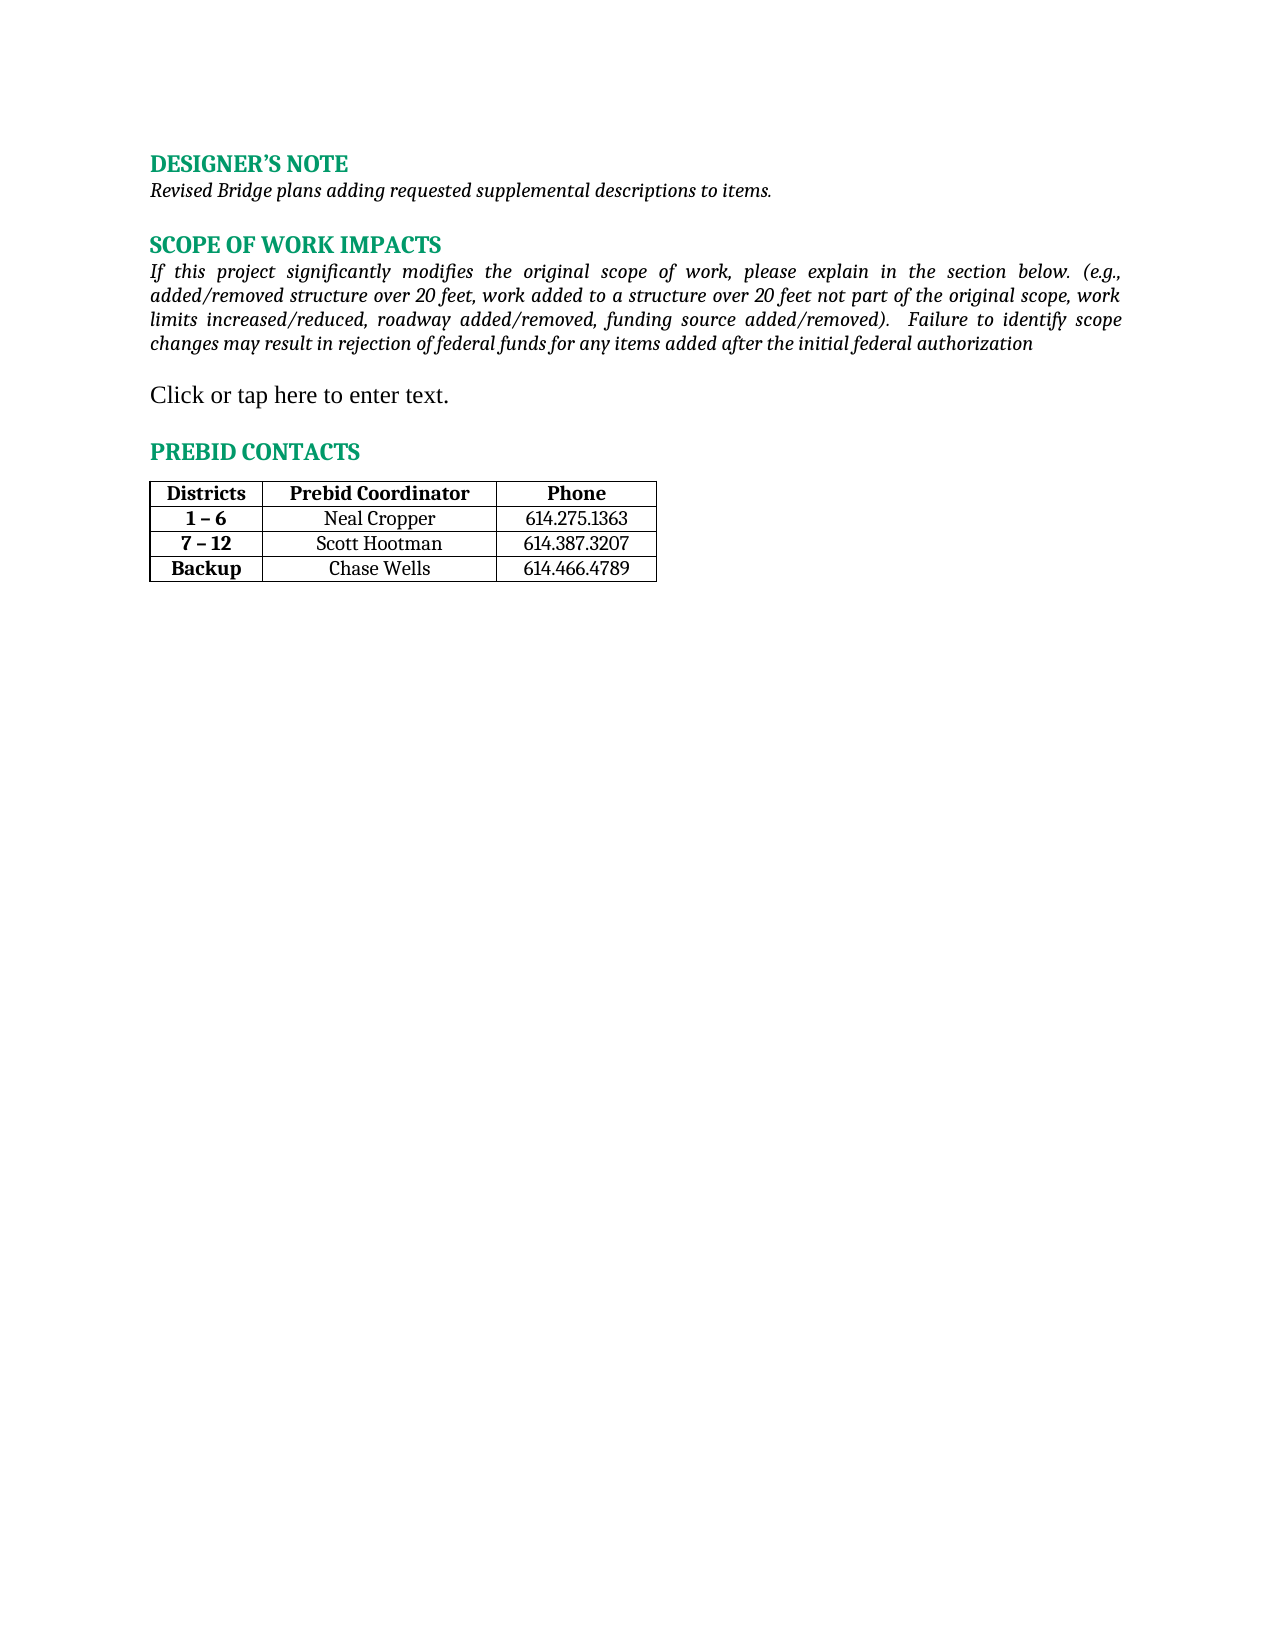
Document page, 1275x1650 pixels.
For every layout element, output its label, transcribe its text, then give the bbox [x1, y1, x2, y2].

table_cell 614.466.4789 [497, 557, 656, 581]
subtitle SCOPE OF WORK IMPACTS [150, 231, 1125, 260]
table_header Prebid Coordinator [263, 482, 496, 506]
text If this project significantly modifies the original scope of work, please explain in the section below. (e.g., added/removed structure over 20 feet, work added to a structure over 20 feet not part of the original scope, work limits increased/reduced, roadway added/removed, funding source added/removed). Failure to identify scope changes may result in rejection of federal funds for any items added after the initial federal authorization [150, 260, 1125, 356]
subtitle PREBID CONTACTS [150, 437, 1125, 466]
table_cell Chase Wells [263, 557, 496, 581]
table_cell Neal Cropper [263, 507, 496, 531]
table_cell 614.387.3207 [497, 532, 656, 556]
table_cell 1 – 6 [151, 507, 262, 531]
table_cell 614.275.1363 [497, 507, 656, 531]
table_cell Backup [151, 557, 262, 581]
table_header Phone [497, 482, 656, 506]
table_header Districts [151, 482, 262, 506]
table_cell 7 – 12 [151, 532, 262, 556]
subtitle DESIGNER’S NOTE [150, 150, 1125, 179]
list Revised Bridge plans adding requested supplemental descriptions to items. [150, 179, 1125, 203]
table_cell Scott Hootman [263, 532, 496, 556]
